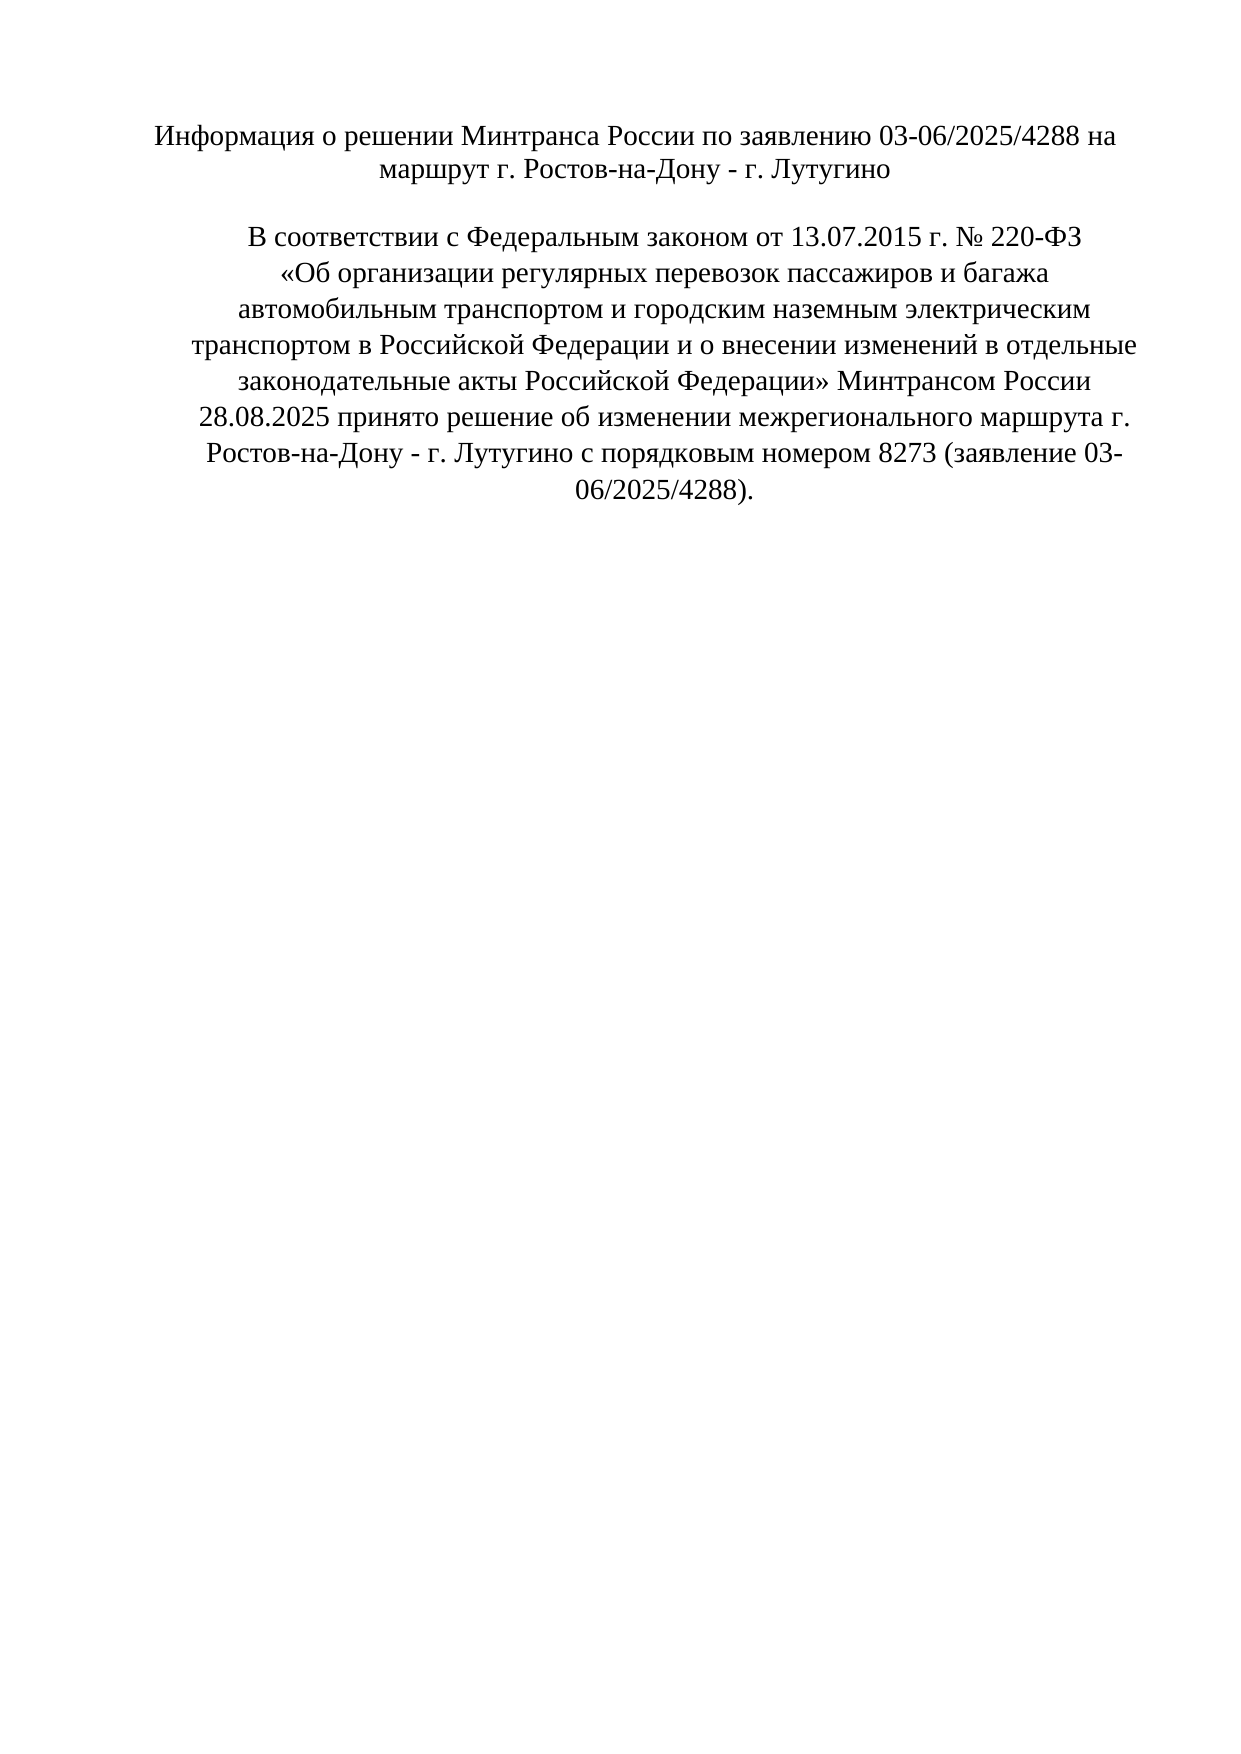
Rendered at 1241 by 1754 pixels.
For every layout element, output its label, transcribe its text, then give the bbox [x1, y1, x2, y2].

text В соответствии с Федеральным законом от 13.07.2015 г. № 220-ФЗ «Об организации регулярных перевозок пассажиров и багажа автомобильным транспортом и городским наземным электрическим транспортом в Российской Федерации и о внесении изменений в отдельные законодательные акты Российской Федерации» Минтрансом России 28.08.2025 принято решение об изменении межрегионального маршрута г. Ростов-на-Дону - г. Лутугино с порядковым номером 8273 (заявление 03-06/2025/4288). [177, 219, 1152, 505]
text Информация о решении Минтранса России по заявлению 03-06/2025/4288 на маршрут г. Ростов-на-Дону - г. Лутугино [118, 118, 1152, 185]
